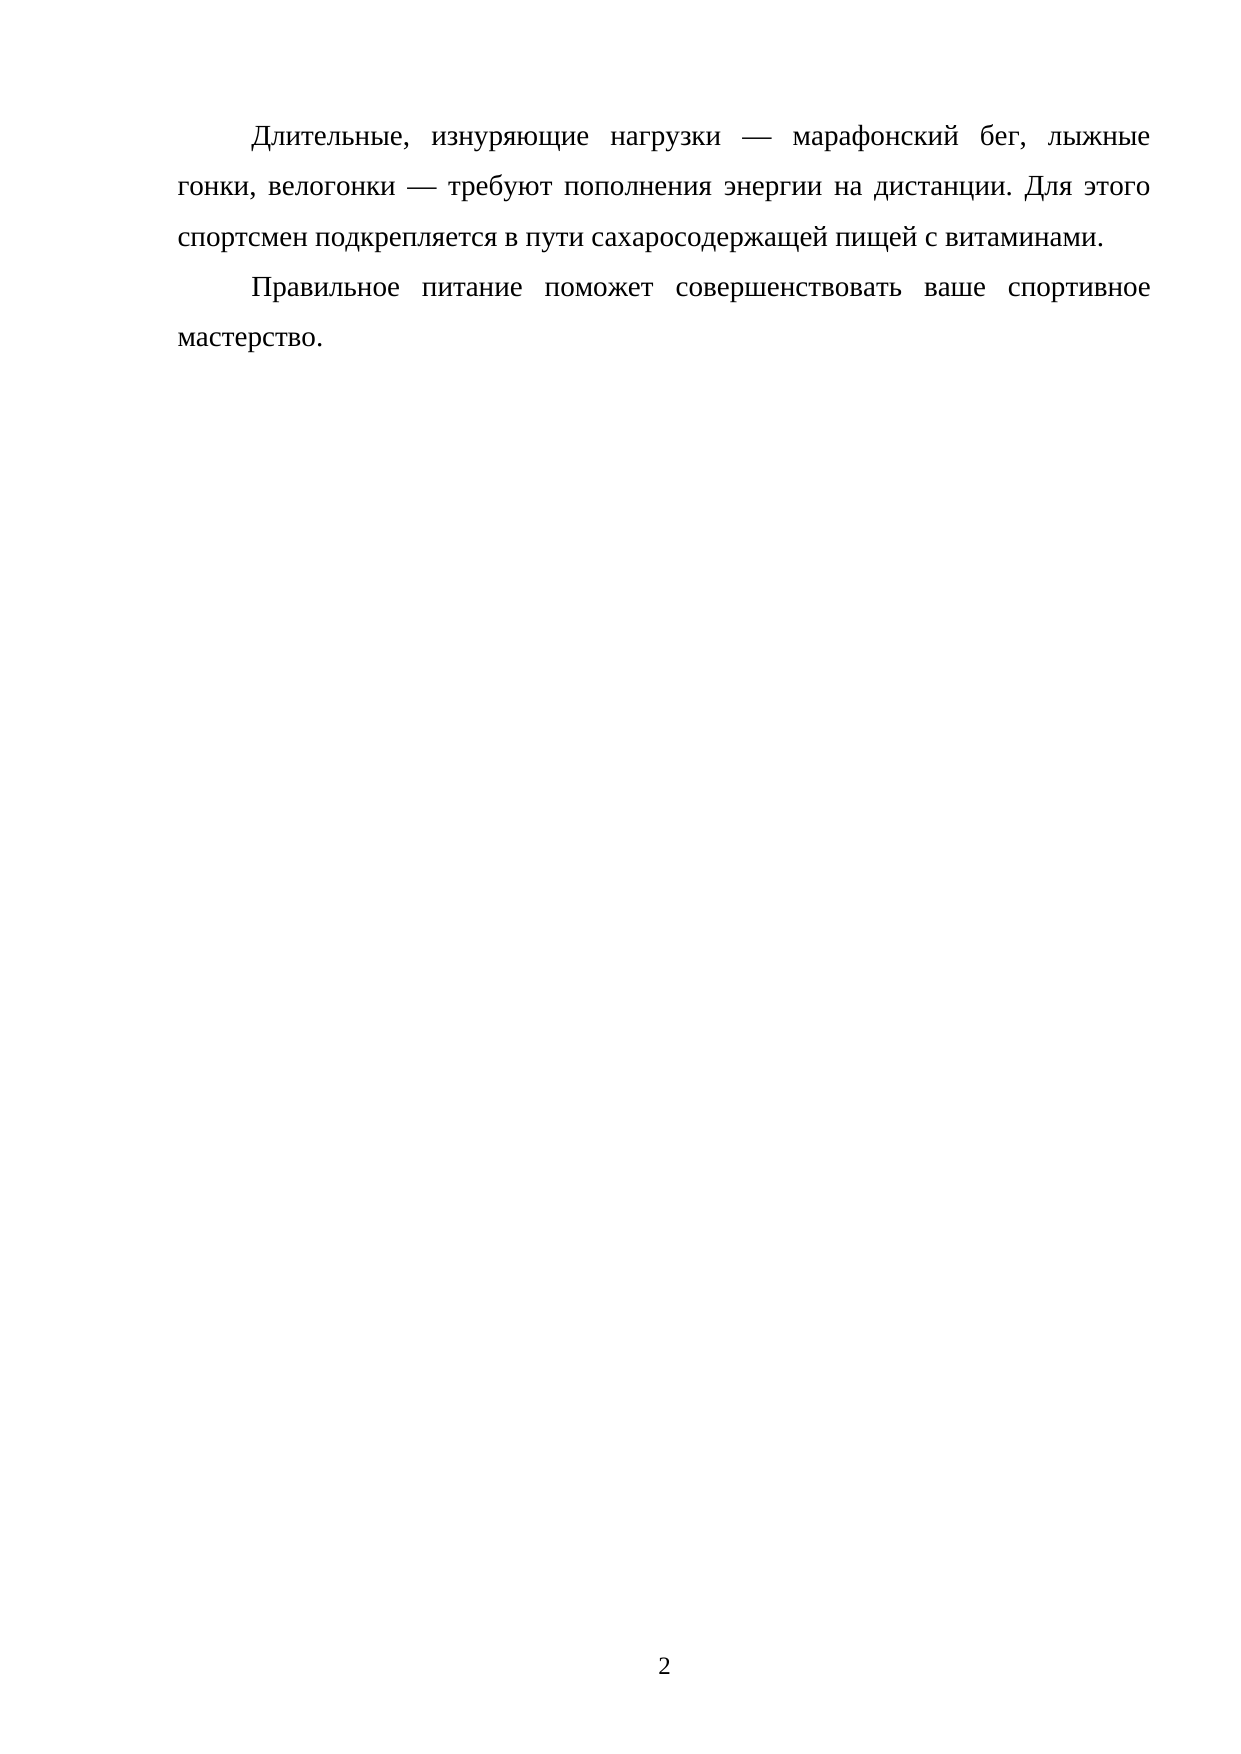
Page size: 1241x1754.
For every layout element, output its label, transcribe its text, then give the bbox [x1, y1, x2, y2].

text Правильное питание поможет совершенствовать ваше спортивное мастерство. [177, 269, 1152, 353]
text Длительные, изнуряющие нагрузки — марафонский бег, лыжные гонки, велогонки — требуют пополнения энергии на дистанции. Для этого спортсмен подкрепляется в пути сахаросодержащей пищей с витаминами. [177, 118, 1152, 252]
